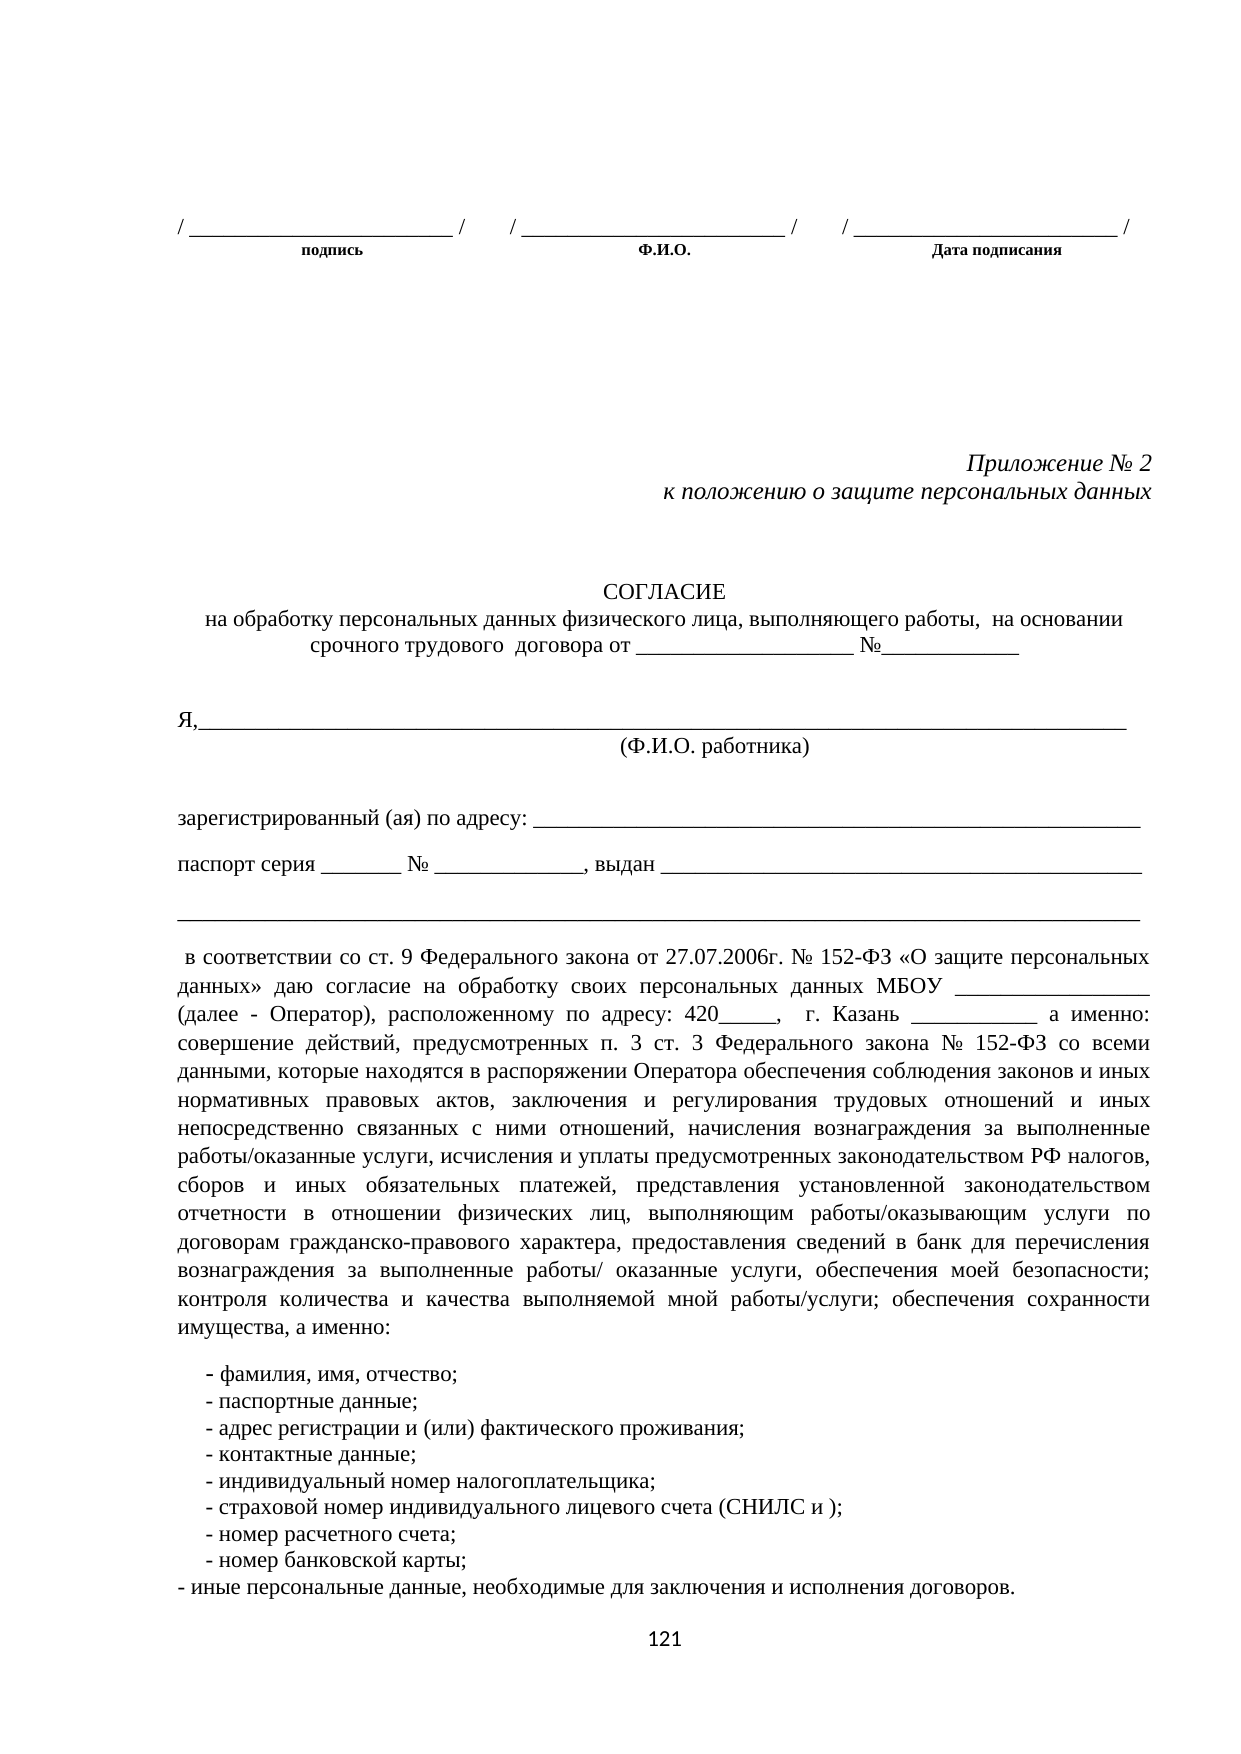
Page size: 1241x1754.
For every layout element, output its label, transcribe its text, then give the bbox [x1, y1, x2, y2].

text к положению о защите персональных данных [177, 476, 1152, 505]
text СОГЛАСИЕ [177, 578, 1152, 605]
text _____________________________________________________________________________ [177, 895, 1152, 924]
table_header / _______________________ / [831, 213, 1163, 239]
table_header / _______________________ / [166, 213, 498, 239]
text - контактные данные; [205, 1440, 1152, 1467]
text Приложение № 2 [177, 448, 1152, 476]
text зарегистрированный (ая) по адресу: _____________________________________________________ [177, 804, 1152, 830]
text - номер банковской карты; [205, 1546, 1152, 1573]
table_cell подпись [166, 239, 498, 266]
text - страховой номер индивидуального лицевого счета (СНИЛС и ); [205, 1493, 1152, 1520]
table_cell Дата подписания [831, 239, 1163, 266]
text - фамилия, имя, отчество; [205, 1358, 1152, 1387]
text - индивидуальный номер налогоплательщика; [205, 1467, 1152, 1493]
text Я,_________________________________________________________________________________ [177, 706, 1152, 732]
text в соответствии со ст. 9 Федерального закона от 27.07.2006г. № 152-ФЗ «О защите персональных данных» даю согласие на обработку своих персональных данных МБОУ _________________ (далее - Оператор), расположенному по адресу: 420_____, г. Казань ___________ а именно: совершение действий, предусмотренных п. 3 ст. 3 Федерального закона № 152-ФЗ со всеми данными, которые находятся в распоряжении Оператора обеспечения соблюдения законов и иных нормативных правовых актов, заключения и регулирования трудовых отношений и иных непосредственно связанных с ними отношений, начисления вознаграждения за выполненные работы/оказанные услуги, исчисления и уплаты предусмотренных законодательством РФ налогов, сборов и иных обязательных платежей, представления установленной законодательством отчетности в отношении физических лиц, выполняющим работы/оказывающим услуги по договорам гражданско-правового характера, предоставления сведений в банк для перечисления вознаграждения за выполненные работы/ оказанные услуги, обеспечения моей безопасности; контроля количества и качества выполняемой мной работы/услуги; обеспечения сохранности имущества, а именно: [177, 943, 1152, 1339]
text - иные персональные данные, необходимые для заключения и исполнения договоров. [177, 1573, 1152, 1599]
text на обработку персональных данных физического лица, выполняющего работы, на основании срочного трудового договора от ___________________ №____________ [177, 605, 1152, 657]
table_header / _______________________ / [498, 213, 831, 239]
text (Ф.И.О. работника) [177, 732, 1152, 758]
table_cell Ф.И.О. [498, 239, 831, 266]
text паспорт серия _______ № _____________, выдан __________________________________________ [177, 849, 1152, 876]
text - адрес регистрации и (или) фактического проживания; [205, 1413, 1152, 1440]
text - номер расчетного счета; [205, 1520, 1152, 1546]
text - паспортные данные; [205, 1387, 1152, 1413]
